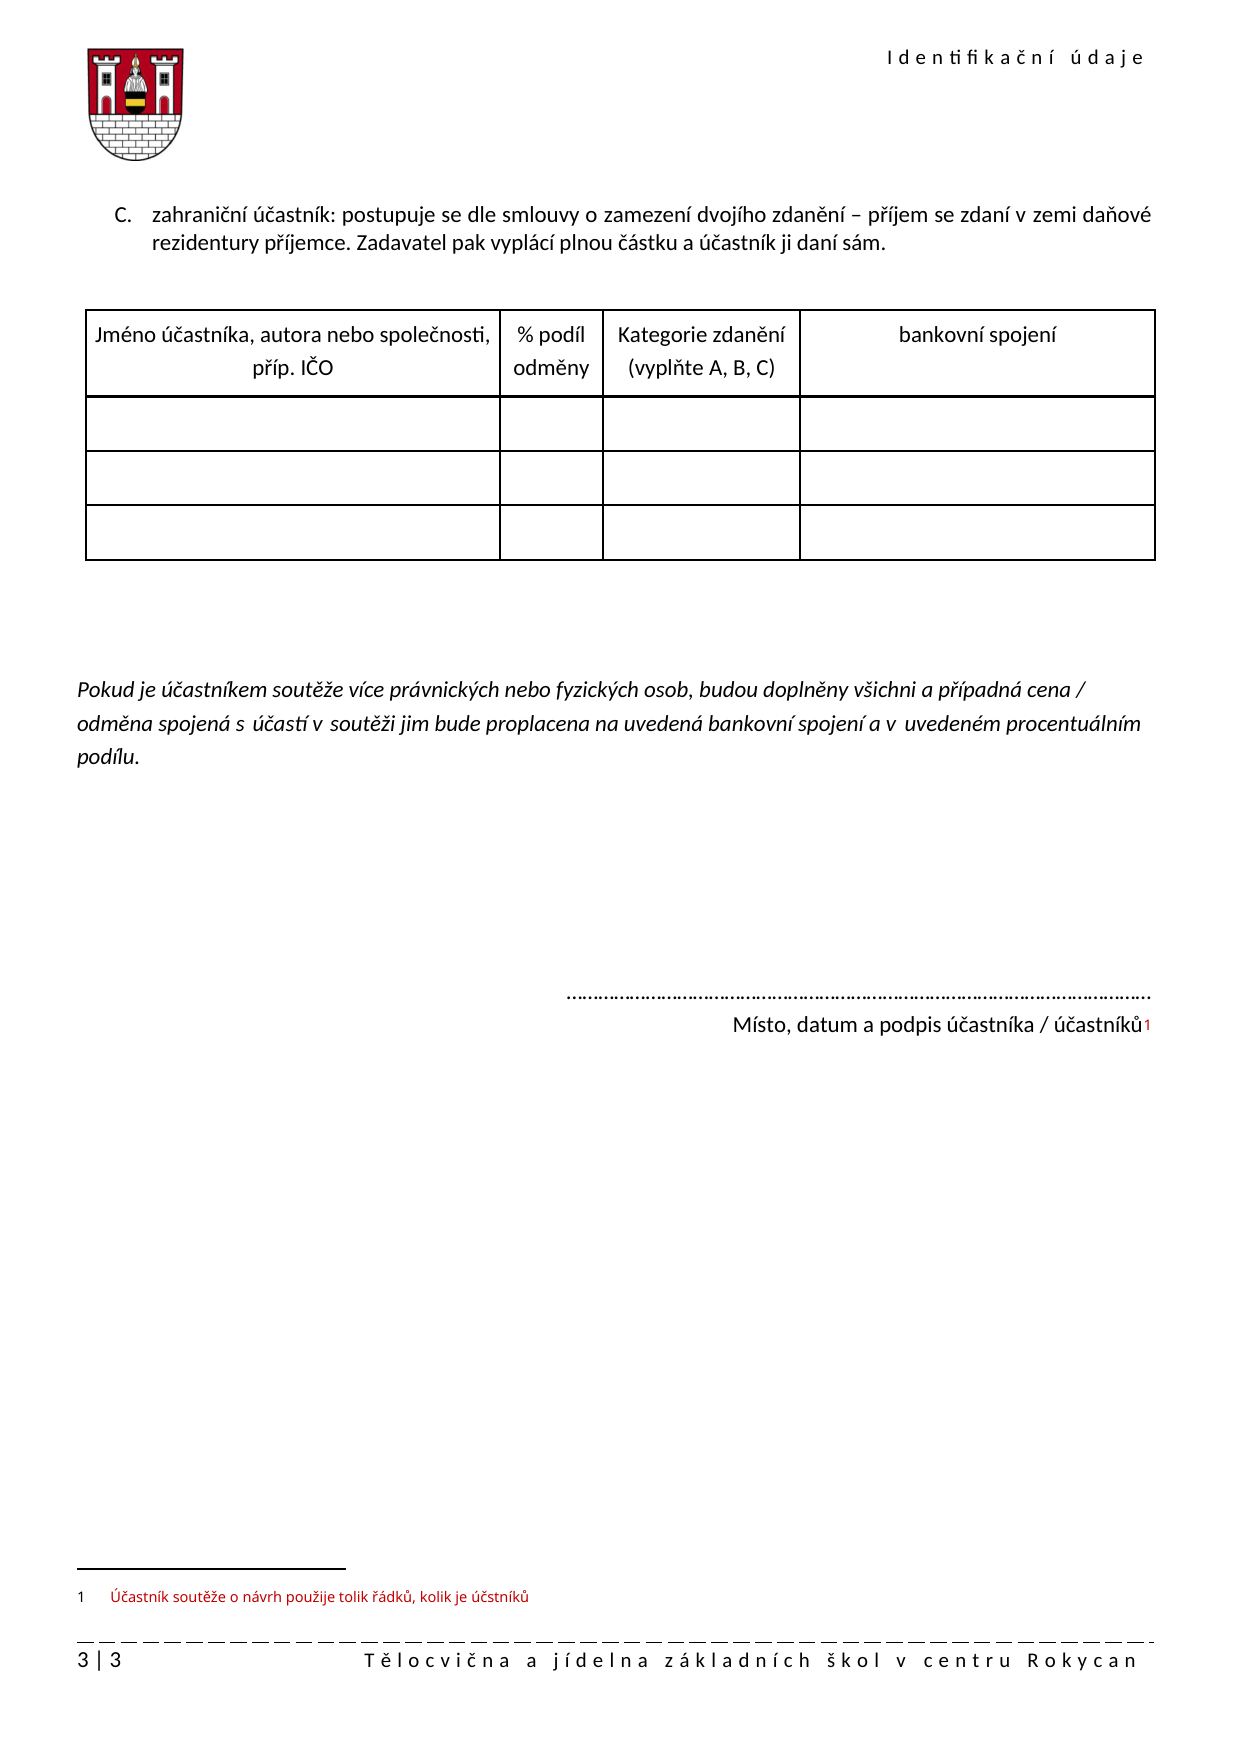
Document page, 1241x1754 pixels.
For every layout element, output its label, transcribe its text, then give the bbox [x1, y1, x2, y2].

table_cell [801, 506, 1154, 558]
table_cell [87, 398, 499, 450]
table_cell [501, 506, 602, 558]
table_header bankovní spojení [801, 311, 1154, 395]
table_cell [604, 398, 799, 450]
picture [81, 44, 188, 163]
table_cell [87, 506, 499, 558]
table_cell [801, 452, 1154, 504]
text ………………………………………………………………………………………………… [77, 977, 1152, 1005]
table_header Jméno účastníka, autora nebo společnosti, příp. IČO [87, 311, 499, 395]
table_header Kategorie zdanění (vyplňte A, B, C) [604, 311, 799, 395]
table_cell [501, 452, 602, 504]
table_cell [87, 452, 499, 504]
table_cell [501, 398, 602, 450]
text Místo, datum a podpis účastníka / účastníků [77, 1011, 1152, 1039]
table_cell [604, 506, 799, 558]
table_header % podíl odměny [501, 311, 602, 395]
text Pokud je účastníkem soutěže více právnických nebo fyzických osob, budou doplněny všichni a případná cena / odměna spojená s účastí v soutěži jim bude proplacena na uvedená bankovní spojení a v uvedeném procentuálním podílu. [77, 675, 1152, 770]
list zahraniční účastník: postupuje se dle smlouvy o zamezení dvojího zdanění – příjem se zdaní v zemi daňové rezidentury příjemce. Zadavatel pak vyplácí plnou částku a účastník ji daní sám. [114, 200, 1152, 256]
table_cell [604, 452, 799, 504]
table_cell [801, 398, 1154, 450]
